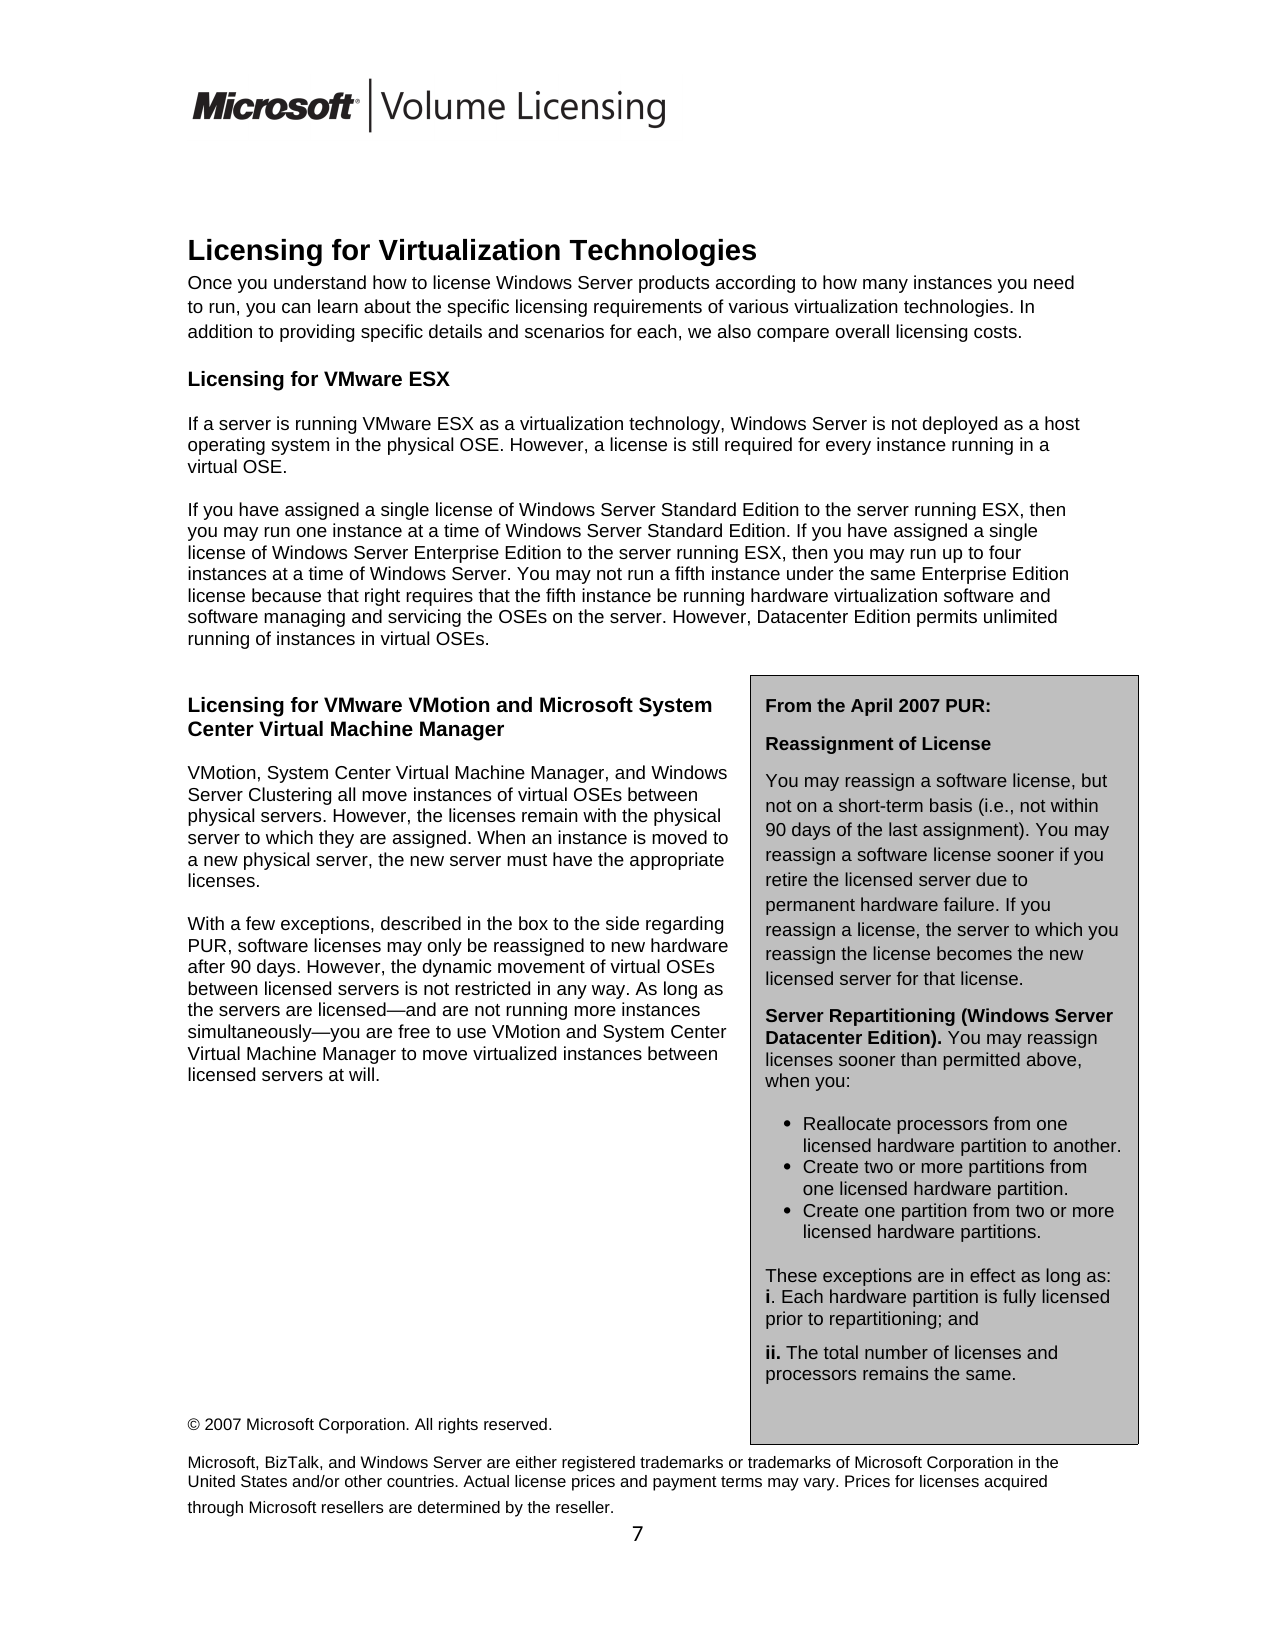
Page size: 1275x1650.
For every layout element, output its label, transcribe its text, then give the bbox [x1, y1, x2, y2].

subtitle Licensing for VMware VMotion and Microsoft System Center Virtual Machine Manager [187, 693, 1087, 741]
text If you have assigned a single license of Windows Server Standard Edition to the server running ESX, then you may run one instance at a time of Windows Server Standard Edition. If you have assigned a single license of Windows Server Enterprise Edition to the server running ESX, then you may run up to four instances at a time of Windows Server. You may not run a fifth instance under the same Enterprise Edition license because that right requires that the fifth instance be running hardware virtualization software and software managing and servicing the OSEs on the server. However, Datacenter Edition permits unlimited running of instances in virtual OSEs. [187, 498, 1087, 649]
text Once you understand how to license Windows Server products according to how many instances you need to run, you can learn about the specific licensing requirements of various virtualization technologies. In addition to providing specific details and scenarios for each, we also compare overall licensing costs. [187, 272, 1087, 343]
picture [187, 74, 683, 141]
text If a server is running VMware ESX as a virtualization technology, Windows Server is not deployed as a host operating system in the physical OSE. However, a license is still required for every instance running in a virtual OSE. [187, 412, 1087, 477]
text With a few exceptions, described in the box to the side regarding PUR, software licenses may only be reassigned to new hardware after 90 days. However, the dynamic movement of virtual OSEs between licensed servers is not restricted in any way. As long as the servers are licensed—and are not running more instances simultaneously—you are free to use VMotion and System Center Virtual Machine Manager to move virtualized instances between licensed servers at will. [187, 913, 1087, 1086]
text VMotion, System Center Virtual Machine Manager, and Windows Server Clustering all move instances of virtual OSEs between physical servers. However, the licenses remain with the physical server to which they are assigned. When an instance is moved to a new physical server, the new server must have the appropriate licenses. [187, 762, 1087, 891]
subtitle Licensing for VMware ESX [187, 367, 1087, 391]
subtitle Licensing for Virtualization Technologies [187, 233, 1087, 267]
